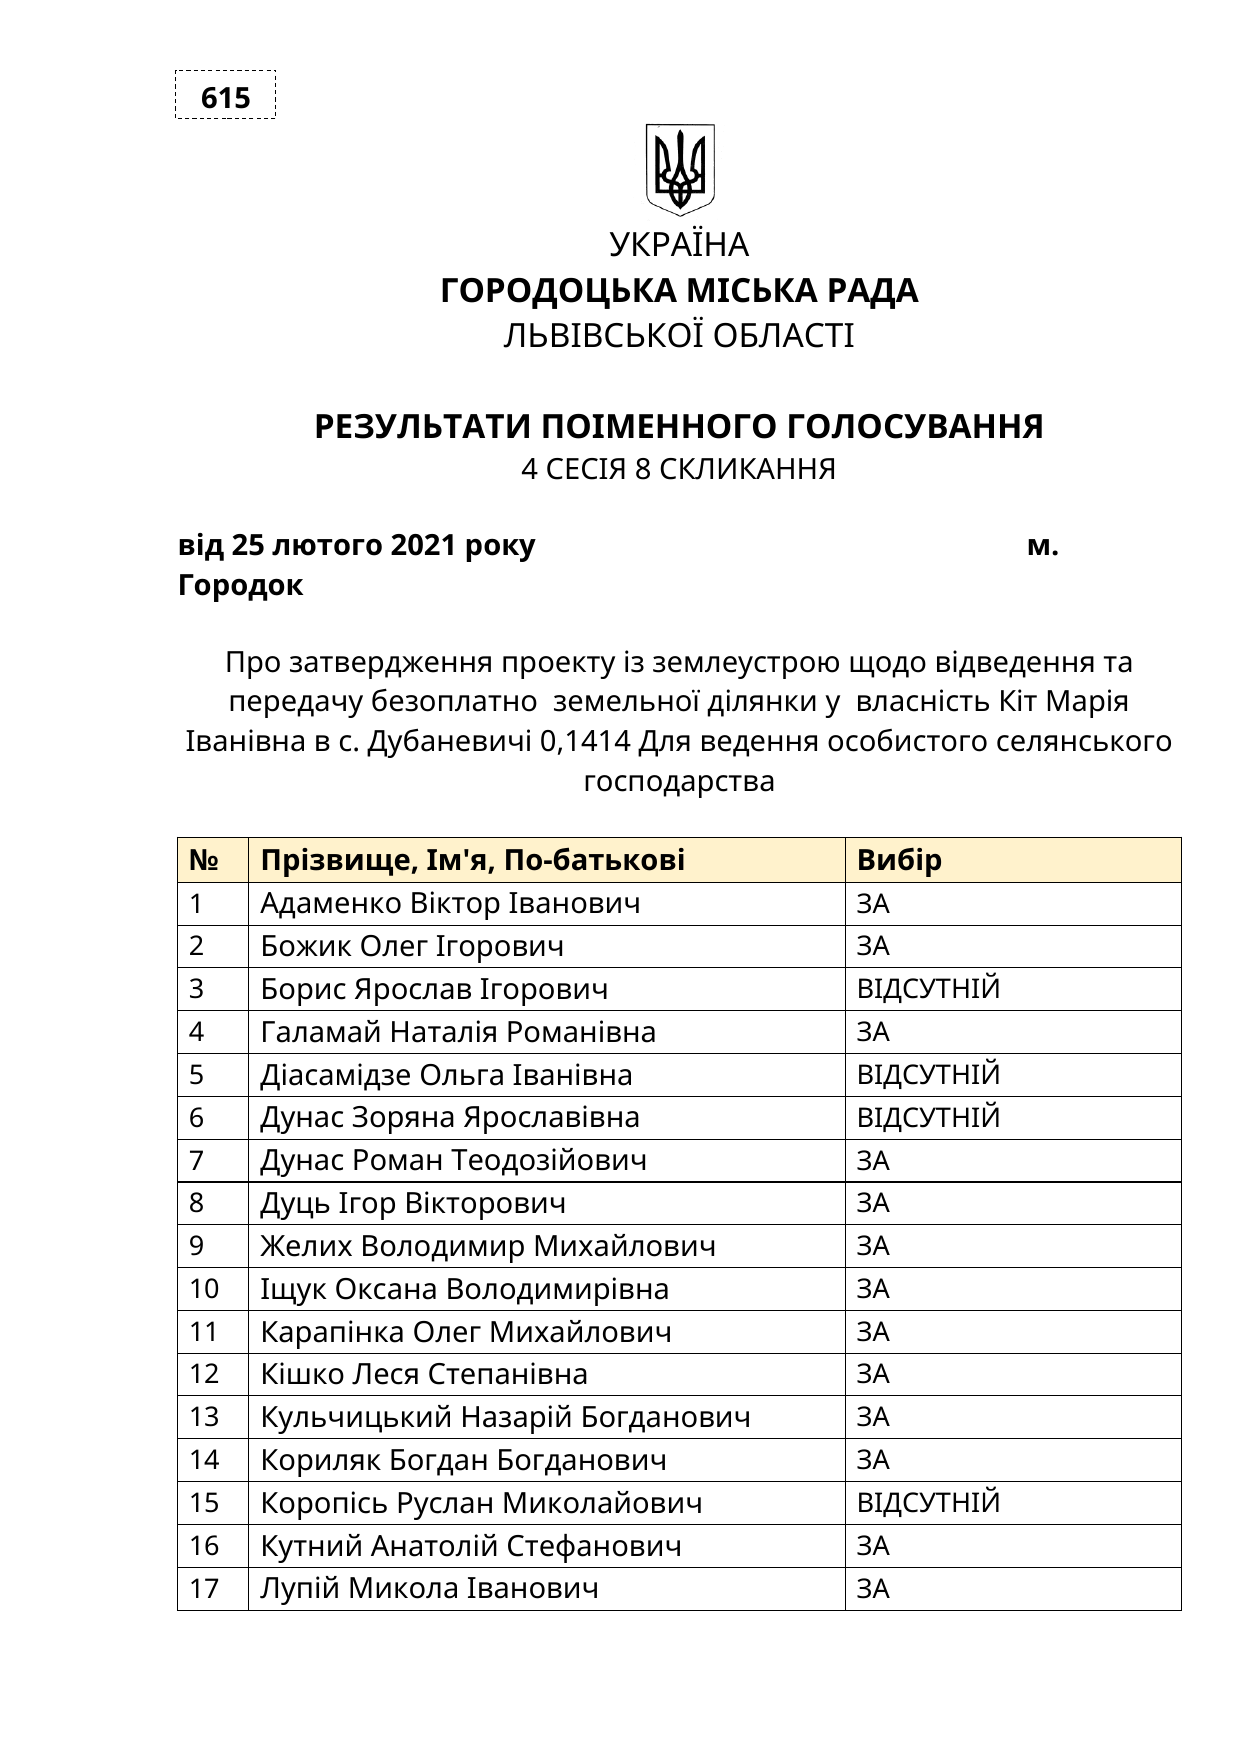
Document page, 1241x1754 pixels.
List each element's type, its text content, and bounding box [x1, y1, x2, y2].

table_cell 11 [178, 1311, 248, 1353]
table_cell ЗА [846, 1225, 1181, 1267]
table_cell Іщук Оксана Володимирівна [249, 1268, 845, 1310]
table_cell ЗА [846, 1311, 1181, 1353]
text від 25 лютого 2021 року м. Городок [177, 525, 1181, 604]
text ЛЬВІВСЬКОЇ ОБЛАСТІ [177, 312, 1181, 357]
table_cell 2 [178, 926, 248, 967]
table_header Прізвище, Ім'я, По-батькові [249, 838, 845, 882]
table_cell 10 [178, 1268, 248, 1310]
table_cell 17 [178, 1568, 248, 1609]
table_header № [178, 838, 248, 882]
table_cell Дунас Роман Теодозійович [249, 1140, 845, 1181]
table_cell ВІДСУТНІЙ [846, 968, 1181, 1010]
table_cell ЗА [846, 1354, 1181, 1395]
table_cell 8 [178, 1183, 248, 1224]
table_cell Желих Володимир Михайлович [249, 1225, 845, 1267]
table_cell Кориляк Богдан Богданович [249, 1439, 845, 1481]
table_cell ЗА [846, 1568, 1181, 1609]
table_cell 12 [178, 1354, 248, 1395]
table_cell Дуць Ігор Вікторович [249, 1183, 845, 1224]
table_cell Кульчицький Назарій Богданович [249, 1396, 845, 1438]
table_cell ЗА [846, 1268, 1181, 1310]
table_cell Дунас Зоряна Ярославівна [249, 1097, 845, 1138]
table_cell Діасамідзе Ольга Іванівна [249, 1054, 845, 1096]
table_cell 14 [178, 1439, 248, 1481]
table_cell 4 [178, 1011, 248, 1053]
text 4 СЕСІЯ 8 СКЛИКАННЯ [177, 448, 1181, 488]
table_cell ЗА [846, 1011, 1181, 1053]
table_cell ЗА [846, 1525, 1181, 1567]
table_cell ЗА [846, 1140, 1181, 1181]
table_cell Адаменко Віктор Іванович [249, 883, 845, 924]
table_cell ВІДСУТНІЙ [846, 1054, 1181, 1096]
text ГОРОДОЦЬКА МІСЬКА РАДА [177, 266, 1181, 312]
table_cell Кішко Леся Степанівна [249, 1354, 845, 1395]
table_cell Божик Олег Ігорович [249, 926, 845, 967]
table_cell ЗА [846, 926, 1181, 967]
text Про затвердження проекту із землеустрою щодо відведення та передачу безоплатно земельної ділянки у власність Кіт Марія Іванівна в с. Дубаневичі 0,1414 Для ведення особистого селянського господарства [177, 641, 1181, 800]
table_header Вибір [846, 838, 1181, 882]
table_cell 15 [178, 1482, 248, 1524]
table_cell 13 [178, 1396, 248, 1438]
table_cell ЗА [846, 883, 1181, 924]
table_cell ЗА [846, 1183, 1181, 1224]
table_cell Карапінка Олег Михайлович [249, 1311, 845, 1353]
table_cell 6 [178, 1097, 248, 1138]
table_cell Борис Ярослав Ігорович [249, 968, 845, 1010]
table_cell Галамай Наталія Романівна [249, 1011, 845, 1053]
table_cell ВІДСУТНІЙ [846, 1482, 1181, 1524]
table_cell ЗА [846, 1396, 1181, 1438]
table_cell 5 [178, 1054, 248, 1096]
table_cell ВІДСУТНІЙ [846, 1097, 1181, 1138]
text РЕЗУЛЬТАТИ ПОІМЕННОГО ГОЛОСУВАННЯ [177, 403, 1181, 448]
table_cell 3 [178, 968, 248, 1010]
table_cell 16 [178, 1525, 248, 1567]
table_cell 1 [178, 883, 248, 924]
table_cell Коропісь Руслан Миколайович [249, 1482, 845, 1524]
table_cell Кутний Анатолій Стефанович [249, 1525, 845, 1567]
table_cell 7 [178, 1140, 248, 1181]
table_cell ЗА [846, 1439, 1181, 1481]
table_cell Лупій Микола Іванович [249, 1568, 845, 1609]
picture [633, 118, 726, 221]
text УКРАЇНА [177, 221, 1181, 266]
table_cell 9 [178, 1225, 248, 1267]
